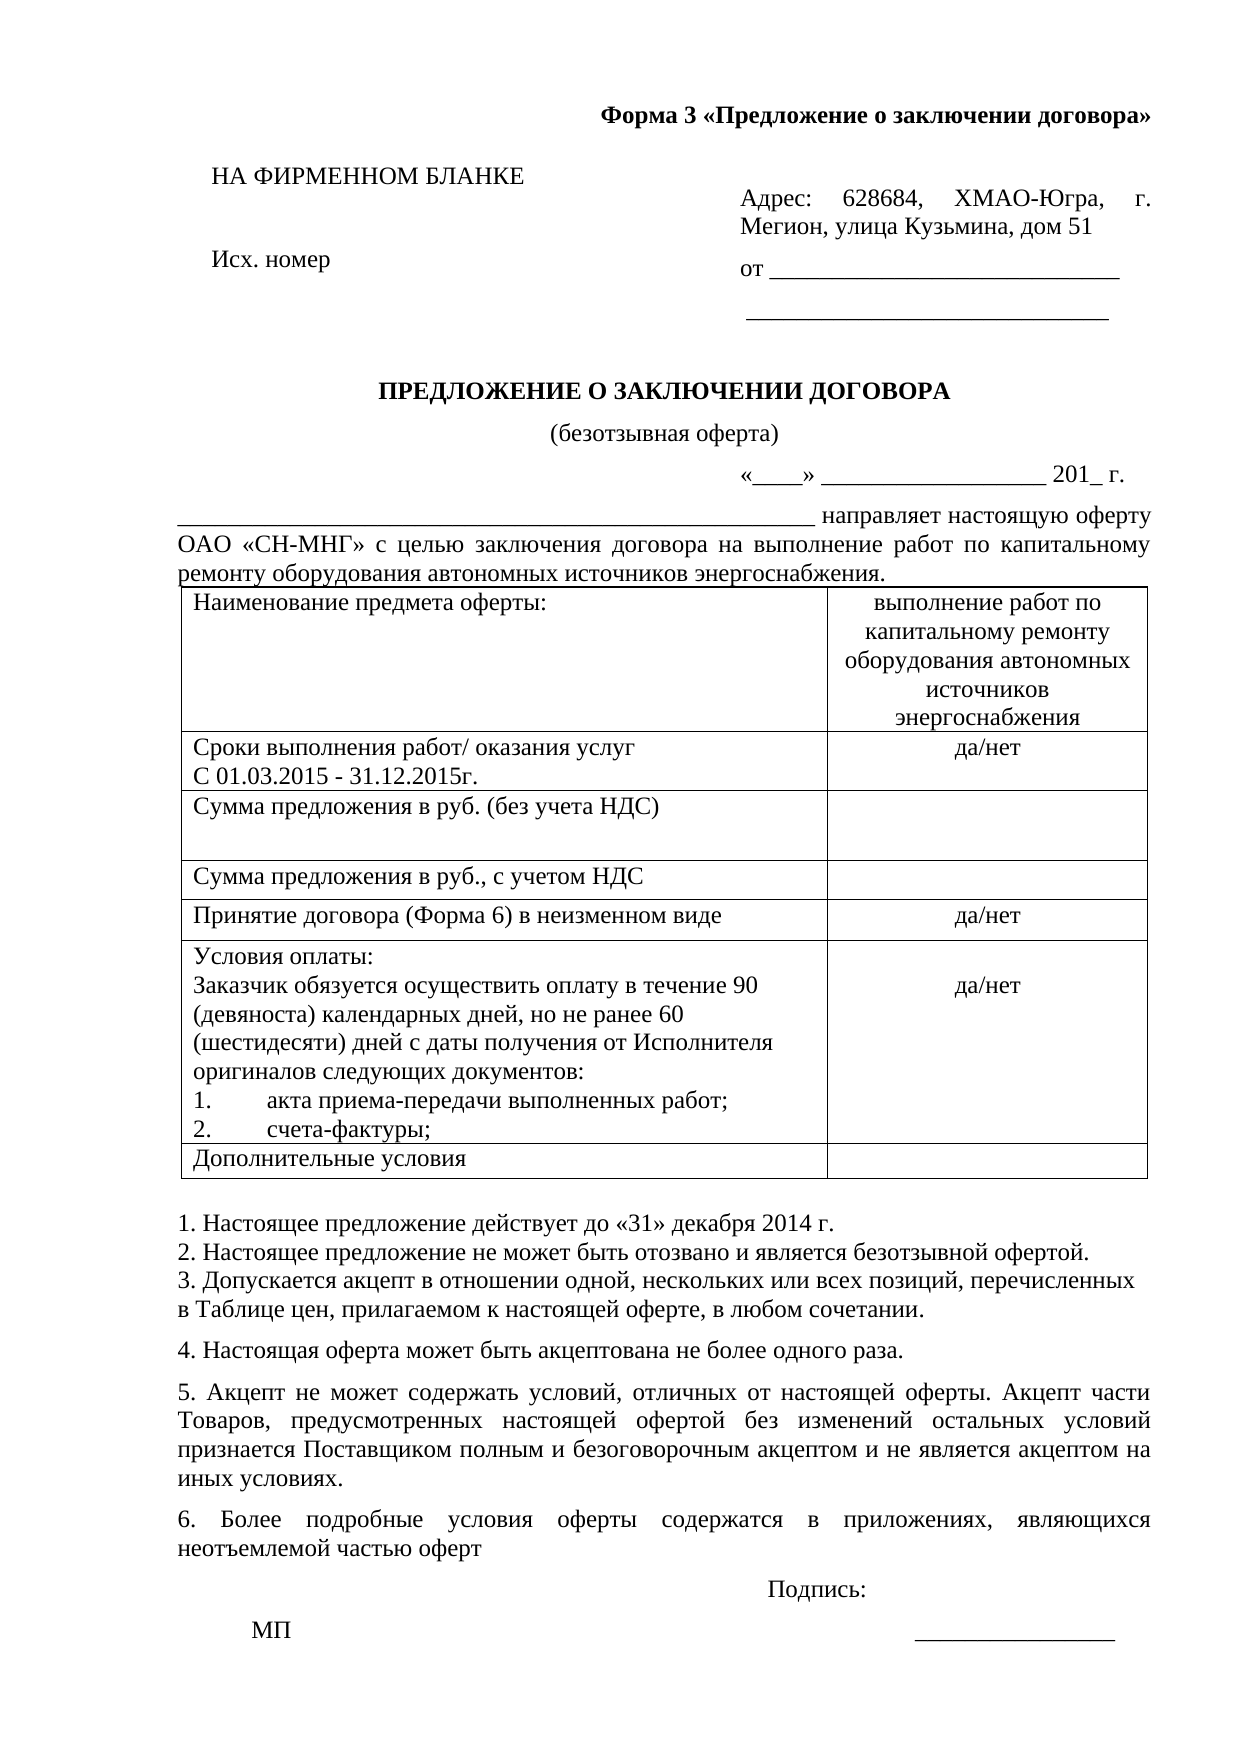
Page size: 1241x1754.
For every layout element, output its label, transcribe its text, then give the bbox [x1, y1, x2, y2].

text «____» __________________ 201_ г. [740, 459, 1152, 488]
table_cell Сроки выполнения работ/ оказания услуг С 01.03.2015 - 31.12.2015г. [182, 732, 827, 790]
text Подпись: [177, 1574, 1152, 1603]
text (безотзывная оферта) [177, 418, 1152, 446]
text МП ________________ [177, 1616, 1152, 1644]
table_cell Сумма предложения в руб., с учетом НДС [182, 861, 827, 899]
text 1. Настоящее предложение действует до «31» декабря 2014 г. [177, 1208, 1152, 1237]
table_cell да/нет [828, 900, 1147, 940]
table_header выполнение работ по капитальному ремонту оборудования автономных источников энергоснабжения [828, 588, 1147, 731]
text 2. Настоящее предложение не может быть отозвано и является безотзывной офертой. [177, 1237, 1152, 1266]
table_cell [828, 861, 1147, 899]
text ПРЕДЛОЖЕНИЕ О ЗАКЛЮЧЕНИИ ДОГОВОРА [177, 376, 1152, 405]
table_cell Сумма предложения в руб. (без учета НДС) [182, 791, 827, 860]
text _____________________________ [740, 294, 1152, 323]
text 3. Допускается акцепт в отношении одной, нескольких или всех позиций, перечисленных в Таблице цен, прилагаемом к настоящей оферте, в любом сочетании. [177, 1266, 1152, 1323]
table_cell да/нет [828, 941, 1147, 1142]
text ___________________________________________________ направляет настоящую оферту ОАО «СН-МНГ» с целью заключения договора на выполнение работ по капитальному ремонту оборудования автономных источников энергоснабжения. [177, 500, 1152, 586]
text 4. Настоящая оферта может быть акцептована не более одного раза. [177, 1336, 1152, 1364]
text 6. Более подробные условия оферты содержатся в приложениях, являющихся неотъемлемой частью оферт [177, 1504, 1152, 1562]
text Форма 3 «Предложение о заключении договора» [177, 100, 1152, 129]
table_cell Принятие договора (Форма 6) в неизменном виде [182, 900, 827, 940]
table_cell да/нет [828, 732, 1147, 790]
table_header Наименование предмета оферты: [182, 588, 827, 731]
table_cell [828, 791, 1147, 860]
table_cell Дополнительные условия [182, 1144, 827, 1178]
table_cell [828, 1144, 1147, 1178]
text 5. Акцепт не может содержать условий, отличных от настоящей оферты. Акцепт части Товаров, предусмотренных настоящей офертой без изменений остальных условий признается Поставщиком полным и безоговорочным акцептом и не является акцептом на иных условиях. [177, 1377, 1152, 1492]
text от ____________________________ [740, 253, 1152, 281]
text Адрес: 628684, ХМАО-Югра, г. Мегион, улица Кузьмина, дом 51 [740, 183, 1152, 240]
table_cell Условия оплаты: Заказчик обязуется осуществить оплату в течение 90 (девяноста) календарных дней, но не ранее 60 (шестидесяти) дней с даты получения от Исполнителя оригиналов следующих документов: акта приема-передачи выполненных работ; счета-фактуры; [182, 941, 827, 1142]
